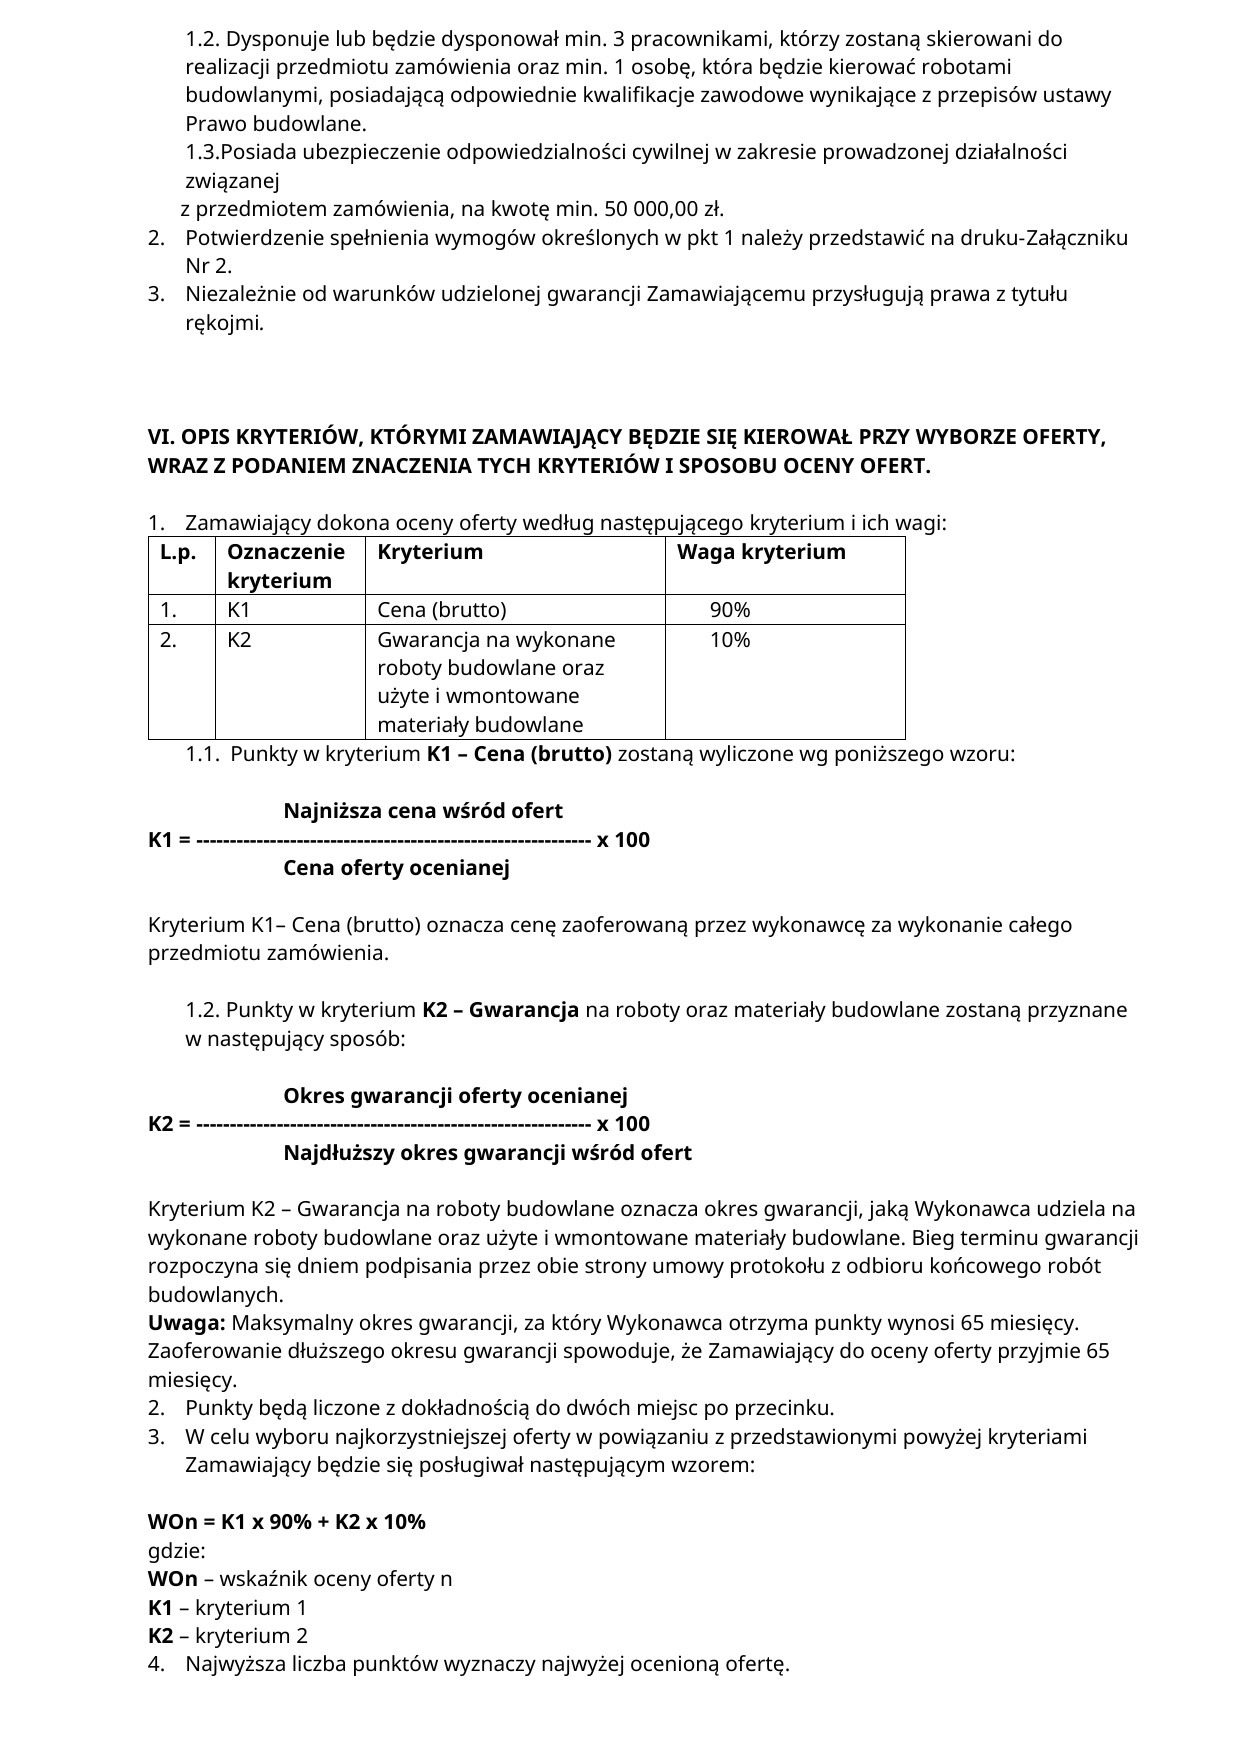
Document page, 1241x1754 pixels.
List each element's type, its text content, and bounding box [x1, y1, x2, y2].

table_cell 90% [666, 595, 905, 624]
list Niezależnie od warunków udzielonej gwarancji Zamawiającemu przysługują prawa z tytułu rękojmi. [148, 279, 1152, 336]
table_cell K1 [216, 595, 365, 624]
list Potwierdzenie spełnienia wymogów określonych w pkt 1 należy przedstawić na druku-Załączniku Nr 2. [148, 223, 1152, 279]
list Najwyższa liczba punktów wyznaczy najwyżej ocenioną ofertę. [148, 1649, 1152, 1678]
text K2 = ----------------------------------------------------------- x 100 [148, 1109, 1152, 1138]
text K1 – kryterium 1 [148, 1593, 1152, 1621]
list 1.3.Posiada ubezpieczenie odpowiedzialności cywilnej w zakresie prowadzonej działalności związanej [185, 137, 1152, 194]
list W celu wyboru najkorzystniejszej oferty w powiązaniu z przedstawionymi powyżej kryteriami Zamawiający będzie się posługiwał następującym wzorem: [148, 1422, 1152, 1479]
text WOn = K1 x 90% + K2 x 10% [148, 1507, 1152, 1536]
text 1.2. Punkty w kryterium K2 – Gwarancja na roboty oraz materiały budowlane zostaną przyznane w następujący sposób: [185, 995, 1152, 1052]
text Najdłuższy okres gwarancji wśród ofert [148, 1138, 1152, 1166]
text WOn – wskaźnik oceny oferty n [148, 1564, 1152, 1593]
list Punkty w kryterium K1 – Cena (brutto) zostaną wyliczone wg poniższego wzoru: [185, 739, 1152, 768]
list Punkty będą liczone z dokładnością do dwóch miejsc po przecinku. [148, 1393, 1152, 1422]
list Zamawiający dokona oceny oferty według następującego kryterium i ich wagi: [148, 508, 1152, 536]
table_cell 2. [149, 625, 215, 738]
table_cell 1. [149, 595, 215, 624]
text K2 – kryterium 2 [148, 1621, 1152, 1649]
text z przedmiotem zamówienia, na kwotę min. 50 000,00 zł. [148, 194, 1152, 223]
text Uwaga: Maksymalny okres gwarancji, za który Wykonawca otrzyma punkty wynosi 65 miesięcy. Zaoferowanie dłuższego okresu gwarancji spowoduje, że Zamawiający do oceny oferty przyjmie 65 miesięcy. [148, 1308, 1152, 1393]
text K1 = ----------------------------------------------------------- x 100 [148, 825, 1152, 853]
text Najniższa cena wśród ofert [148, 796, 1152, 825]
text gdzie: [148, 1536, 1152, 1564]
text Cena oferty ocenianej [148, 853, 1152, 882]
text Okres gwarancji oferty ocenianej [148, 1081, 1152, 1109]
table_header Kryterium [366, 537, 665, 594]
list 1.2. Dysponuje lub będzie dysponował min. 3 pracownikami, którzy zostaną skierowani do realizacji przedmiotu zamówienia oraz min. 1 osobę, która będzie kierować robotami budowlanymi, posiadającą odpowiednie kwalifikacje zawodowe wynikające z przepisów ustawy Prawo budowlane. [185, 24, 1152, 137]
table_header Waga kryterium [666, 537, 905, 594]
table_cell Cena (brutto) [366, 595, 665, 624]
table_header Oznaczenie kryterium [216, 537, 365, 594]
table_header L.p. [149, 537, 215, 594]
table_cell Gwarancja na wykonane roboty budowlane oraz użyte i wmontowane materiały budowlane [366, 625, 665, 738]
text Kryterium K1– Cena (brutto) oznacza cenę zaoferowaną przez wykonawcę za wykonanie całego przedmiotu zamówienia. [148, 910, 1152, 967]
text VI. OPIS KRYTERIÓW, KTÓRYMI ZAMAWIAJĄCY BĘDZIE SIĘ KIEROWAŁ PRZY WYBORZE OFERTY, WRAZ Z PODANIEM ZNACZENIA TYCH KRYTERIÓW I SPOSOBU OCENY OFERT. [148, 422, 1152, 479]
table_cell 10% [666, 625, 905, 738]
table_cell K2 [216, 625, 365, 738]
text Kryterium K2 – Gwarancja na roboty budowlane oznacza okres gwarancji, jaką Wykonawca udziela na wykonane roboty budowlane oraz użyte i wmontowane materiały budowlane. Bieg terminu gwarancji rozpoczyna się dniem podpisania przez obie strony umowy protokołu z odbioru końcowego robót budowlanych. [148, 1194, 1152, 1308]
